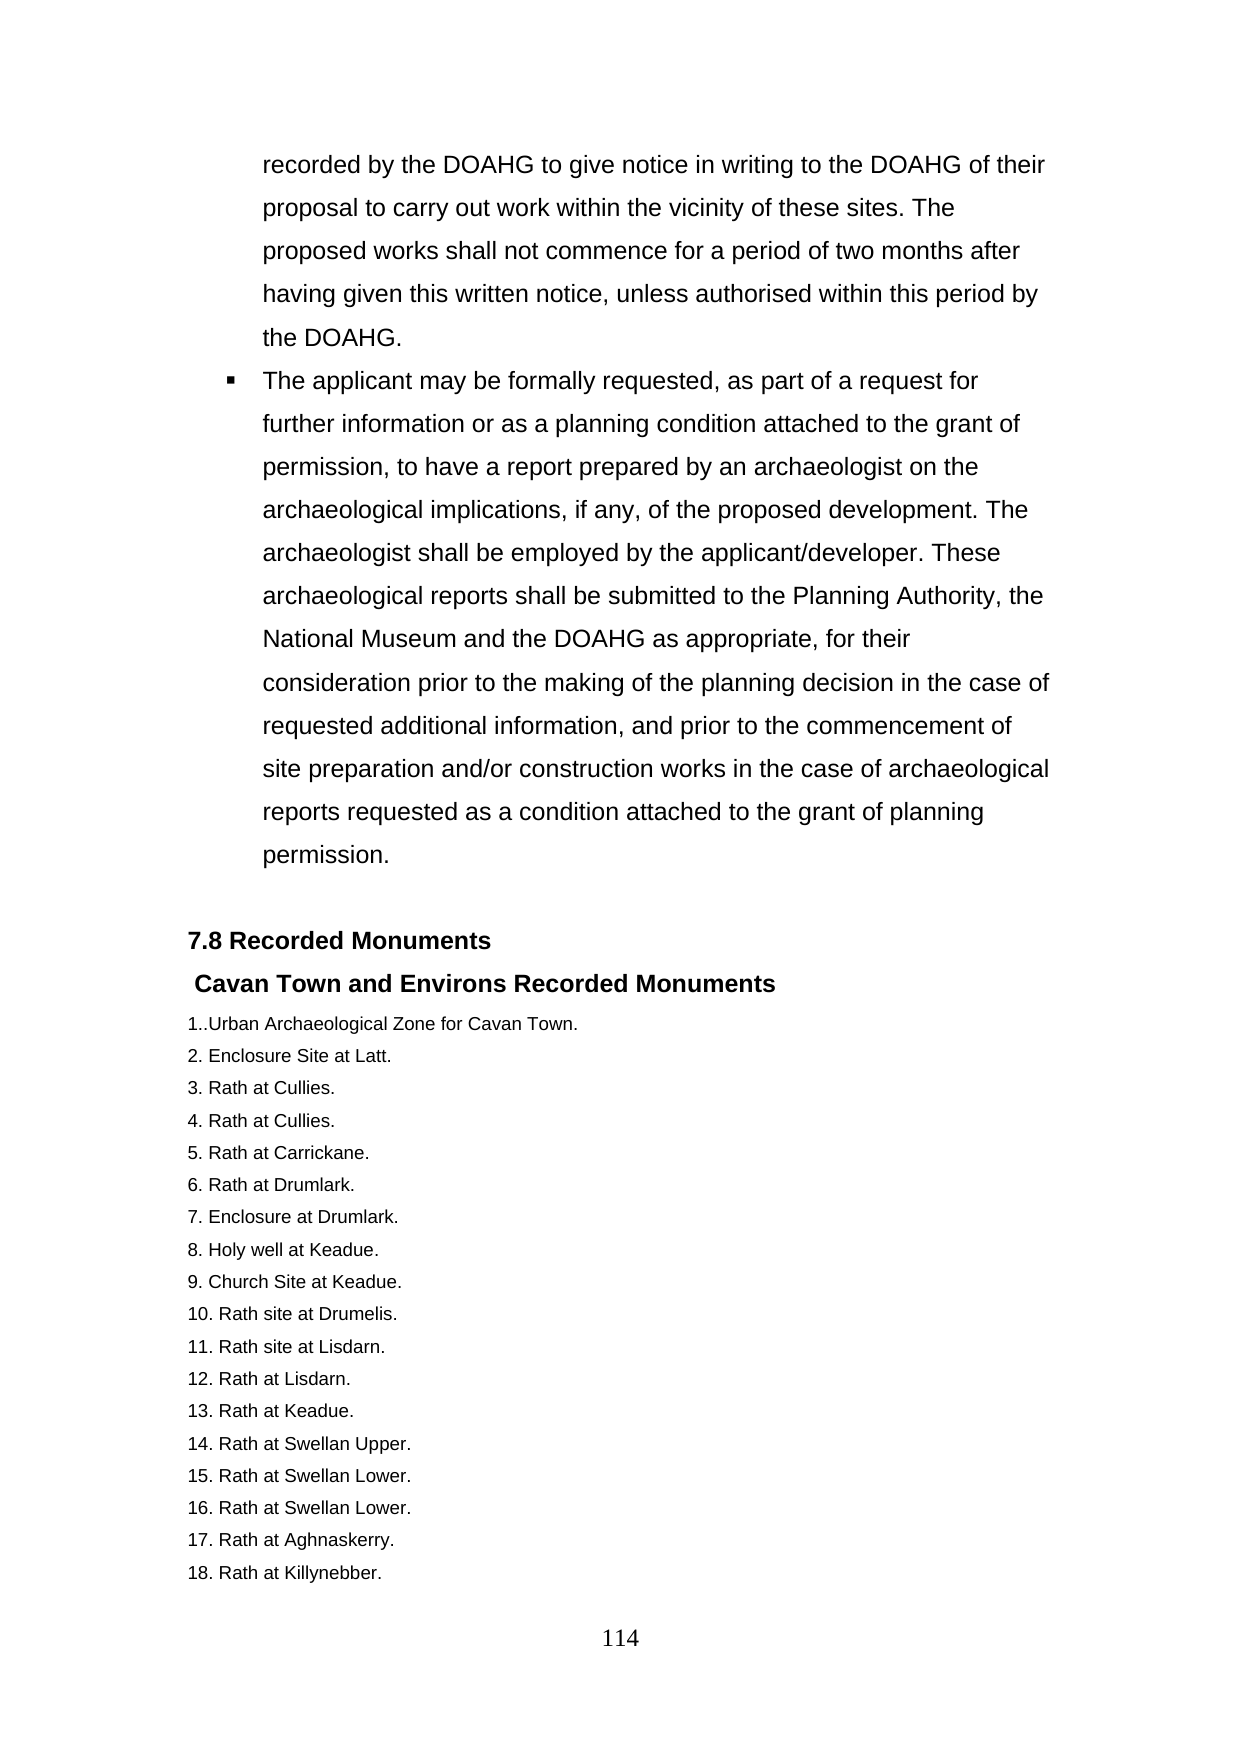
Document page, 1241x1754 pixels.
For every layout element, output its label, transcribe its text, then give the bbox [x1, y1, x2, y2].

text 13. Rath at Keadue. [187, 1400, 1091, 1422]
text 4. Rath at Cullies. [187, 1109, 1091, 1131]
list The applicant may be formally requested, as part of a request for further information or as a planning condition attached to the grant of permission, to have a report prepared by an archaeologist on the archaeological implications, if any, of the proposed development. The archaeologist shall be employed by the applicant/developer. These archaeological reports shall be submitted to the Planning Authority, the National Museum and the DOAHG as appropriate, for their consideration prior to the making of the planning decision in the case of requested additional information, and prior to the commencement of site preparation and/or construction works in the case of archaeological reports requested as a condition attached to the grant of planning permission. [225, 366, 1053, 869]
text 7. Enclosure at Drumlark. [187, 1206, 1091, 1228]
text 3. Rath at Cullies. [187, 1077, 1091, 1099]
text 7.8 Recorded Monuments [187, 926, 1091, 955]
text 17. Rath at Aghnaskerry. [187, 1529, 1091, 1551]
text 18. Rath at Killynebber. [187, 1562, 1091, 1583]
text 14. Rath at Swellan Upper. [187, 1432, 1091, 1454]
text 16. Rath at Swellan Lower. [187, 1497, 1091, 1518]
text 10. Rath site at Drumelis. [187, 1303, 1091, 1325]
text 15. Rath at Swellan Lower. [187, 1465, 1091, 1486]
text 11. Rath site at Lisdarn. [187, 1336, 1091, 1357]
text 5. Rath at Carrickane. [187, 1142, 1091, 1163]
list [225, 150, 1053, 351]
text 12. Rath at Lisdarn. [187, 1368, 1091, 1389]
text 1..Urban Archaeological Zone for Cavan Town. [187, 1013, 1091, 1034]
text 6. Rath at Drumlark. [187, 1174, 1091, 1196]
text Cavan Town and Environs Recorded Monuments [187, 969, 1091, 998]
text 8. Holy well at Keadue. [187, 1239, 1091, 1260]
text 9. Church Site at Keadue. [187, 1271, 1091, 1292]
text 2. Enclosure Site at Latt. [187, 1045, 1091, 1066]
